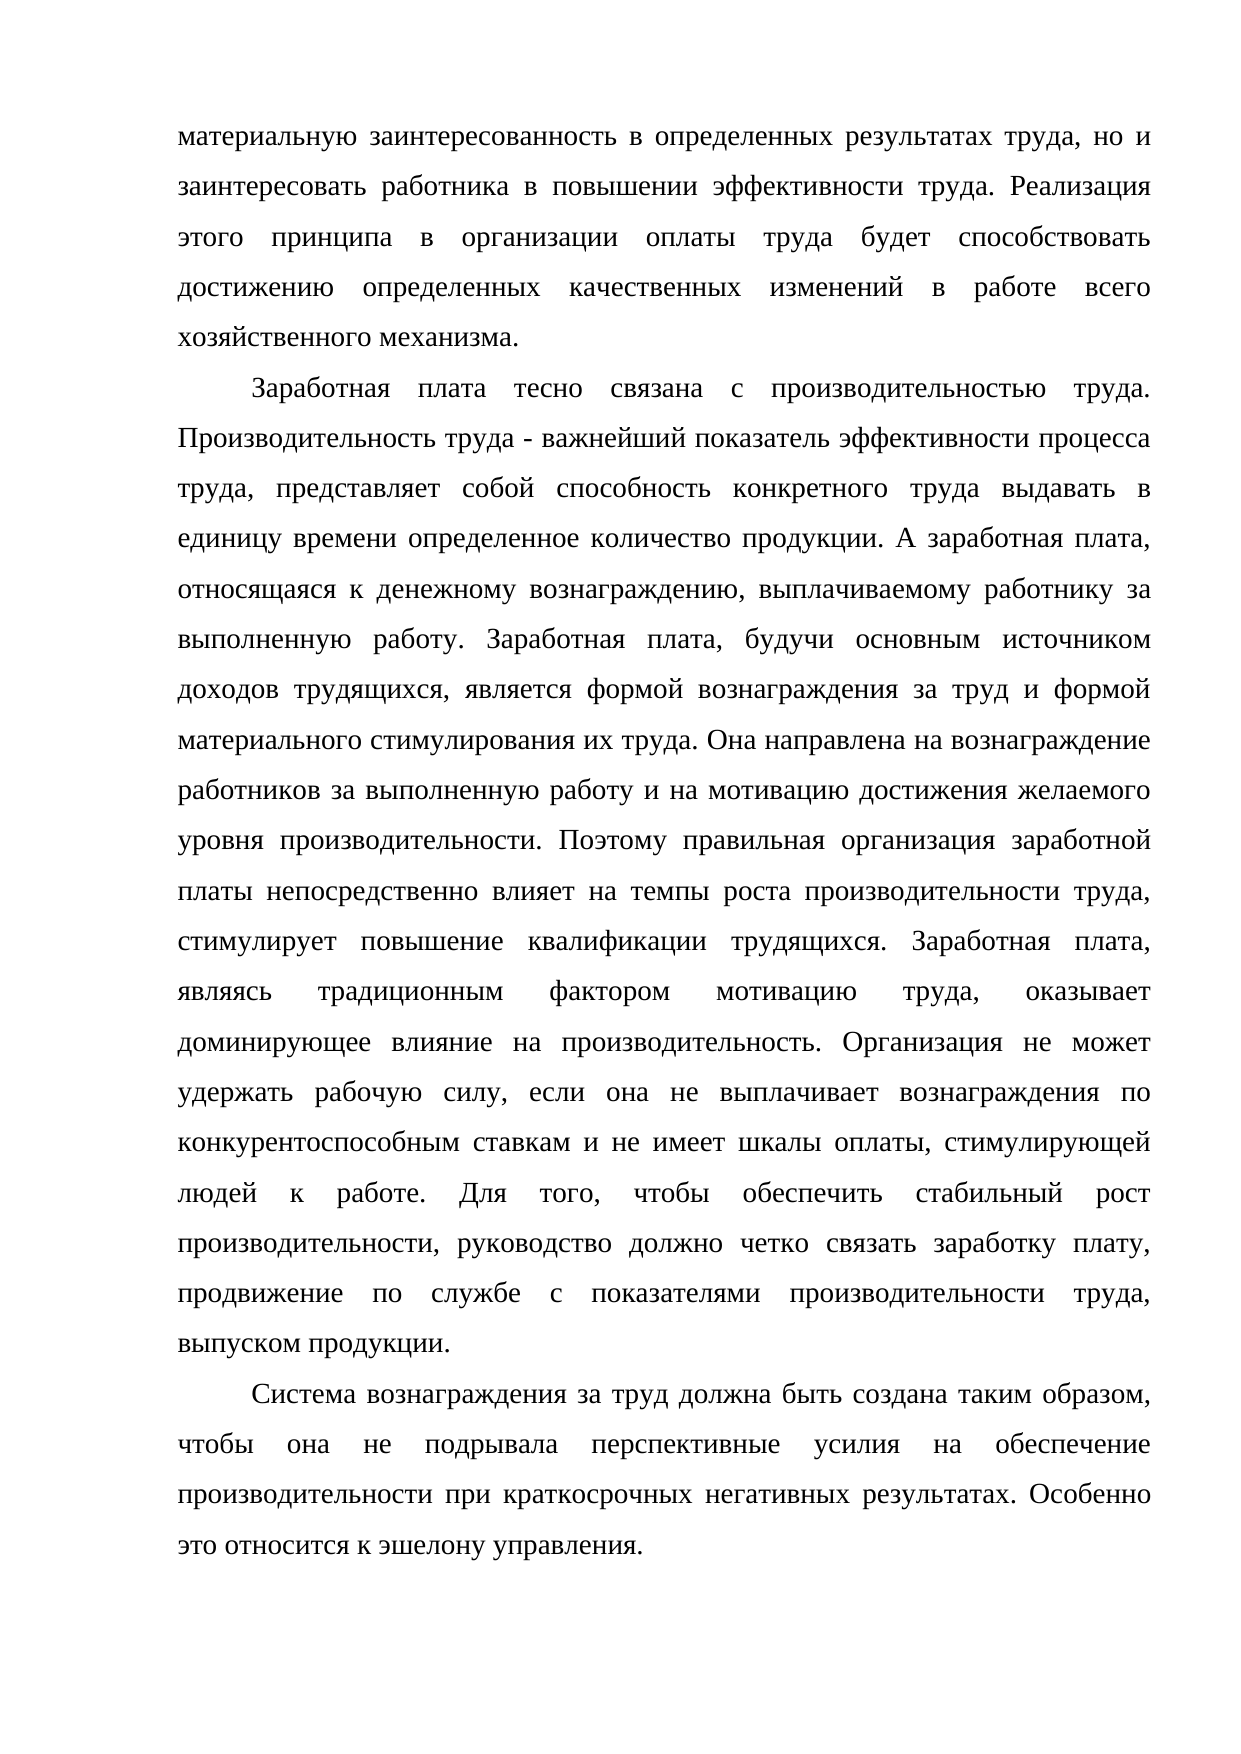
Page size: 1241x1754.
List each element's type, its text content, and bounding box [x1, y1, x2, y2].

text Система вознаграждения за труд должна быть создана таким образом, чтобы она не подрывала перспективные усилия на обеспечение производительности при краткосрочных негативных результатах. Особенно это относится к эшелону управления. [177, 1376, 1152, 1560]
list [177, 118, 1152, 353]
text Заработная плата тесно связана с производительностью труда. Производительность труда - важнейший показатель эффективности процесса труда, представляет собой способность конкретного труда выдавать в единицу времени определенное количество продукции. А заработная плата, относящаяся к денежному вознаграждению, выплачиваемому работнику за выполненную работу. Заработная плата, будучи основным источником доходов трудящихся, является формой вознаграждения за труд и формой материального стимулирования их труда. Она направлена на вознаграждение работников за выполненную работу и на мотивацию достижения желаемого уровня производительности. Поэтому правильная организация заработной платы непосредственно влияет на темпы роста производительности труда, стимулирует повышение квалификации трудящихся. Заработная плата, являясь традиционным фактором мотивацию труда, оказывает доминирующее влияние на производительность. Организация не может удержать рабочую силу, если она не выплачивает вознаграждения по конкурентоспособным ставкам и не имеет шкалы оплаты, стимулирующей людей к работе. Для того, чтобы обеспечить стабильный рост производительности, руководство должно четко связать заработку плату, продвижение по службе с показателями производительности труда, выпуском продукции. [177, 370, 1152, 1359]
